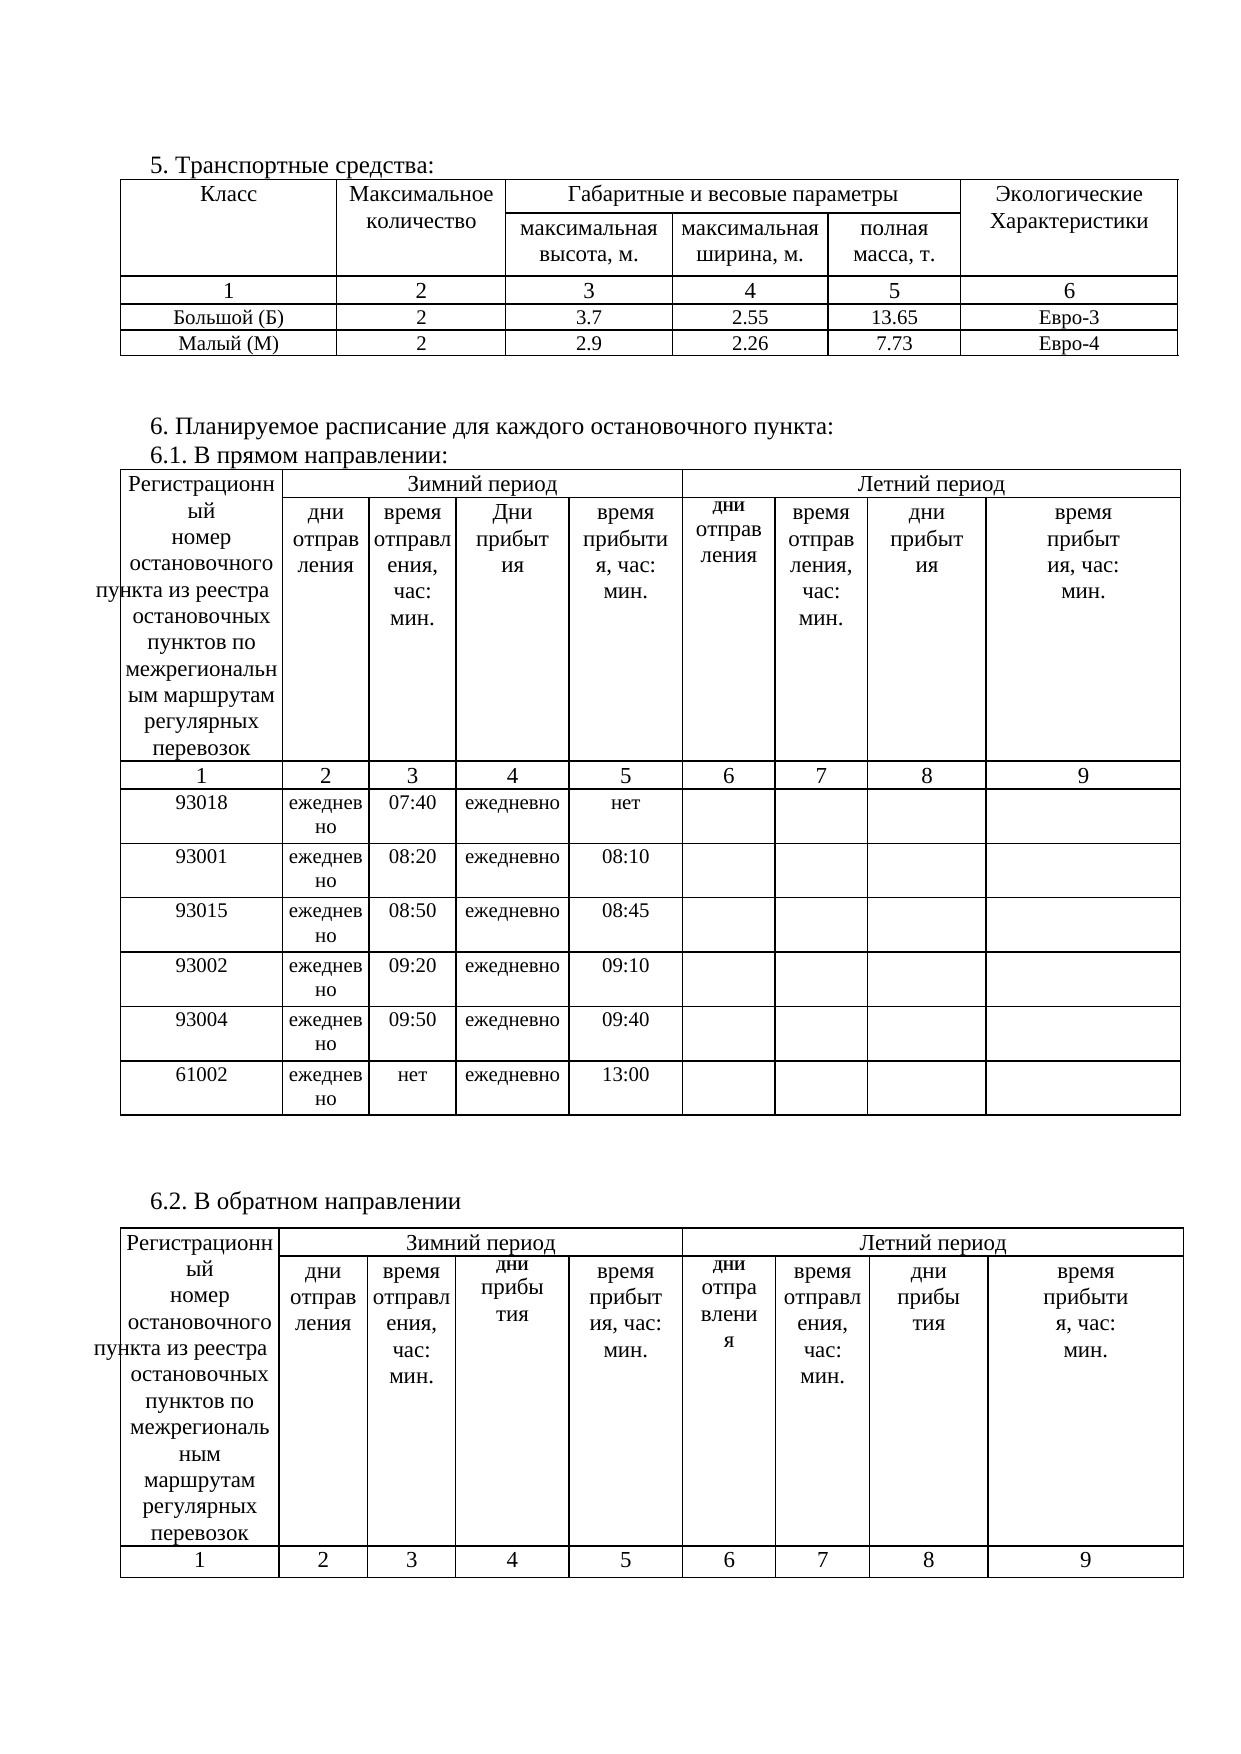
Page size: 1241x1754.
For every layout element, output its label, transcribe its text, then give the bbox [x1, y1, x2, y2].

table_cell 07:40 [370, 790, 455, 842]
table_cell Евро-3 [961, 305, 1177, 329]
table_cell 4 [456, 1547, 568, 1577]
table_cell [987, 790, 1180, 842]
table_cell 9 [989, 1547, 1183, 1577]
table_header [121, 1229, 278, 1545]
table_cell 09:10 [570, 953, 682, 1006]
table_header Класс [121, 180, 336, 275]
table_cell 93018 [121, 790, 282, 842]
table_cell [683, 790, 774, 842]
table_cell 93002 [121, 953, 282, 1006]
table_cell 6 [683, 762, 774, 788]
table_cell 08:45 [570, 898, 682, 951]
table_cell [868, 1062, 985, 1114]
table_cell ежедневно [457, 1007, 568, 1060]
table_cell 3.7 [506, 305, 672, 329]
table_cell 2 [337, 305, 505, 329]
table_cell 7 [776, 762, 867, 788]
table_header Зимний период [280, 1229, 682, 1255]
table_cell 8 [868, 762, 985, 788]
table_cell [987, 898, 1180, 951]
table_cell время прибыт ия, час: мин. [987, 498, 1180, 760]
table_cell ежедневно [283, 953, 368, 1006]
table_cell 5 [570, 1547, 682, 1577]
table_cell [683, 1007, 774, 1060]
table_header Зимний период [283, 470, 682, 497]
table_cell ДНИ прибы тия [456, 1257, 568, 1545]
table_cell дни отправ ления [280, 1257, 367, 1545]
table_cell [987, 953, 1180, 1006]
table_header Габаритные и весовые параметры [506, 180, 960, 212]
table_cell 6 [961, 277, 1177, 303]
table_cell [987, 844, 1180, 897]
table_cell Большой (Б) [121, 305, 336, 329]
table_cell ДНИ отправ ления [683, 498, 774, 760]
table_cell 4 [673, 277, 827, 303]
table_cell время отправл ения, час: мин. [370, 498, 455, 760]
table_cell ежедневно [457, 1062, 568, 1114]
table_cell 93015 [121, 898, 282, 951]
text 5. Транспортные средства: [150, 150, 1090, 179]
table_cell Дни прибыт ия [457, 498, 568, 760]
table_cell 08:50 [370, 898, 455, 951]
table_cell 8 [870, 1547, 987, 1577]
table_cell ежедневно [283, 1007, 368, 1060]
table_cell [776, 844, 867, 897]
table_cell полная масса, т. [829, 214, 960, 275]
table_cell 7.73 [829, 331, 960, 354]
table_header Летний период [683, 1229, 1183, 1255]
table_cell 3 [506, 277, 672, 303]
table_cell дни прибы тия [870, 1257, 987, 1545]
table_header Летний период [683, 470, 1180, 497]
table_cell ежедневно [457, 844, 568, 897]
table_cell [868, 1007, 985, 1060]
table_cell дни отправ ления [283, 498, 368, 760]
table_cell ежедневно [457, 953, 568, 1006]
table_cell 09:20 [370, 953, 455, 1006]
table_cell [776, 790, 867, 842]
table_cell 3 [368, 1547, 455, 1577]
table_cell нет [570, 790, 682, 842]
table_cell 08:10 [570, 844, 682, 897]
table_cell 2 [280, 1547, 367, 1577]
table_cell нет [370, 1062, 455, 1114]
table_cell [868, 790, 985, 842]
table_cell ежедневно [457, 898, 568, 951]
table_cell ежедневно [283, 844, 368, 897]
table_cell максимальная высота, м. [506, 214, 672, 275]
table_cell [776, 953, 867, 1006]
table_cell максимальная ширина, м. [673, 214, 827, 275]
table_cell ДНИ отпра влени я [683, 1257, 775, 1545]
table_cell Евро-4 [961, 331, 1177, 354]
table_cell 13.65 [829, 305, 960, 329]
table_cell время отправ ления, час: мин. [776, 498, 867, 760]
table_cell 93001 [121, 844, 282, 897]
table_cell 1 [121, 1547, 278, 1577]
table_cell [776, 1007, 867, 1060]
table_cell время отправл ения, час: мин. [368, 1257, 455, 1545]
table_cell время отправл ения, час: мин. [776, 1257, 869, 1545]
table_cell 4 [457, 762, 568, 788]
table_cell ежедневно [283, 1062, 368, 1114]
table_cell [868, 898, 985, 951]
table_cell 09:40 [570, 1007, 682, 1060]
table_cell [683, 844, 774, 897]
table_cell 1 [121, 277, 336, 303]
table_cell 61002 [121, 1062, 282, 1114]
table_cell 93004 [121, 1007, 282, 1060]
table_cell время прибыти я, час: мин. [570, 498, 682, 760]
table_cell 2.9 [506, 331, 672, 354]
table_cell 1 [121, 762, 282, 788]
table_header Экологические Характеристики [961, 180, 1177, 275]
table_cell 13:00 [570, 1062, 682, 1114]
table_cell время прибыти я, час: мин. [989, 1257, 1183, 1545]
text 6.1. В прямом направлении: [150, 440, 1090, 469]
table_cell 2 [283, 762, 368, 788]
table_cell дни прибыт ия [868, 498, 985, 760]
table_cell 5 [570, 762, 682, 788]
table_cell 7 [776, 1547, 869, 1577]
table_cell 2.55 [673, 305, 827, 329]
table_cell 2 [337, 277, 505, 303]
text 6.2. В обратном направлении [150, 1186, 1090, 1215]
table_cell [683, 898, 774, 951]
table_cell ежедневно [457, 790, 568, 842]
table_cell [776, 1062, 867, 1114]
table_cell ежедневно [283, 790, 368, 842]
table_cell время прибыт ия, час: мин. [570, 1257, 682, 1545]
table_header Максимальное количество [337, 180, 505, 275]
table_cell 2.26 [673, 331, 827, 354]
table_cell [868, 844, 985, 897]
table_cell 5 [829, 277, 960, 303]
table_cell 09:50 [370, 1007, 455, 1060]
table_cell [683, 1062, 774, 1114]
table_cell 9 [987, 762, 1180, 788]
table_header Регистрационный номер остановочного пункта из реестра остановочных пунктов по межрегиональным маршрутам регулярных перевозок [121, 470, 282, 760]
table_cell [987, 1062, 1180, 1114]
table_cell ежедневно [283, 898, 368, 951]
table_cell 6 [683, 1547, 775, 1577]
table_cell [776, 898, 867, 951]
table_cell [683, 953, 774, 1006]
table_cell [868, 953, 985, 1006]
text 6. Планируемое расписание для каждого остановочного пункта: [150, 411, 1090, 440]
table_cell 08:20 [370, 844, 455, 897]
table_cell 2 [337, 331, 505, 354]
table_cell 3 [370, 762, 455, 788]
table_cell [987, 1007, 1180, 1060]
table_cell Малый (М) [121, 331, 336, 354]
